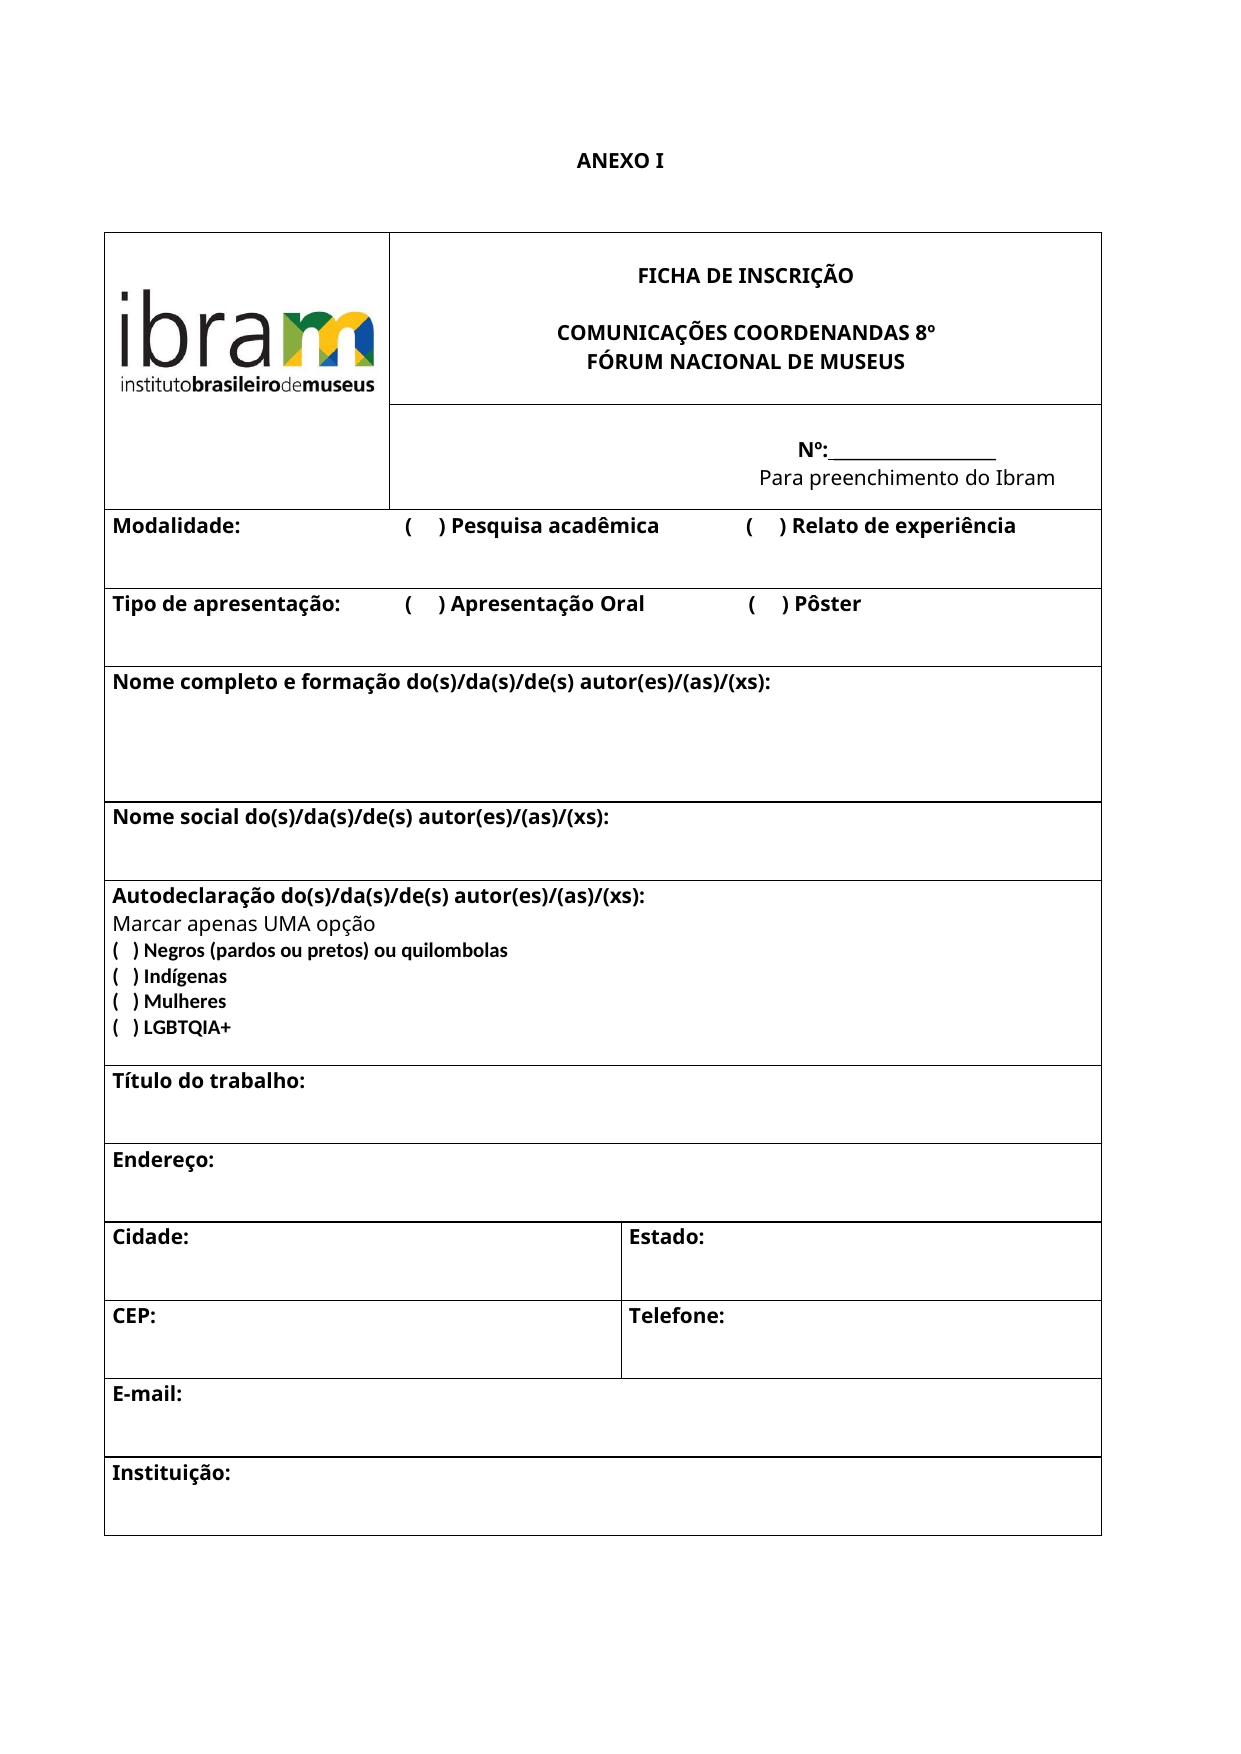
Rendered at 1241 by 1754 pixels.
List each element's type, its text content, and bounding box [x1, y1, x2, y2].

table_cell Telefone: [622, 1301, 1101, 1378]
table_cell ( ) Pôster [704, 589, 1101, 666]
table_cell E-mail: [105, 1379, 1101, 1456]
table_cell CEP: [105, 1301, 621, 1378]
table_header FICHA DE INSCRIÇÃO COMUNICAÇÕES COORDENANDAS 8º FÓRUM NACIONAL DE MUSEUS [390, 233, 1101, 404]
picture [121, 289, 380, 392]
table_cell ( ) Pesquisa acadêmica [390, 510, 704, 587]
table_cell Título do trabalho: [105, 1066, 1101, 1143]
table_header [105, 233, 389, 509]
table_cell Nome completo e formação do(s)/da(s)/de(s) autor(es)/(as)/(xs): [105, 667, 1101, 801]
table_cell Endereço: [105, 1144, 1101, 1221]
table_cell Tipo de apresentação: [105, 589, 389, 666]
table_cell ( ) Apresentação Oral [390, 589, 704, 666]
table_cell Instituição: [105, 1458, 1101, 1535]
subtitle ANEXO I [153, 146, 1087, 174]
table_cell Nome social do(s)/da(s)/de(s) autor(es)/(as)/(xs): [105, 803, 1101, 880]
table_cell ( ) Relato de experiência [704, 510, 1101, 587]
table_cell Estado: [622, 1223, 1101, 1300]
table_cell Nº: ___________________ Para preenchimento do Ibram [390, 405, 1101, 509]
table_cell Cidade: [105, 1223, 621, 1300]
table_cell Modalidade: [105, 510, 389, 587]
table_cell Autodeclaração do(s)/da(s)/de(s) autor(es)/(as)/(xs): Marcar apenas UMA opção ( ) Negros (pardos ou pretos) ou quilombolas ( ) Indígenas ( ) Mulheres ( ) LGBTQIA+ [105, 881, 1101, 1065]
